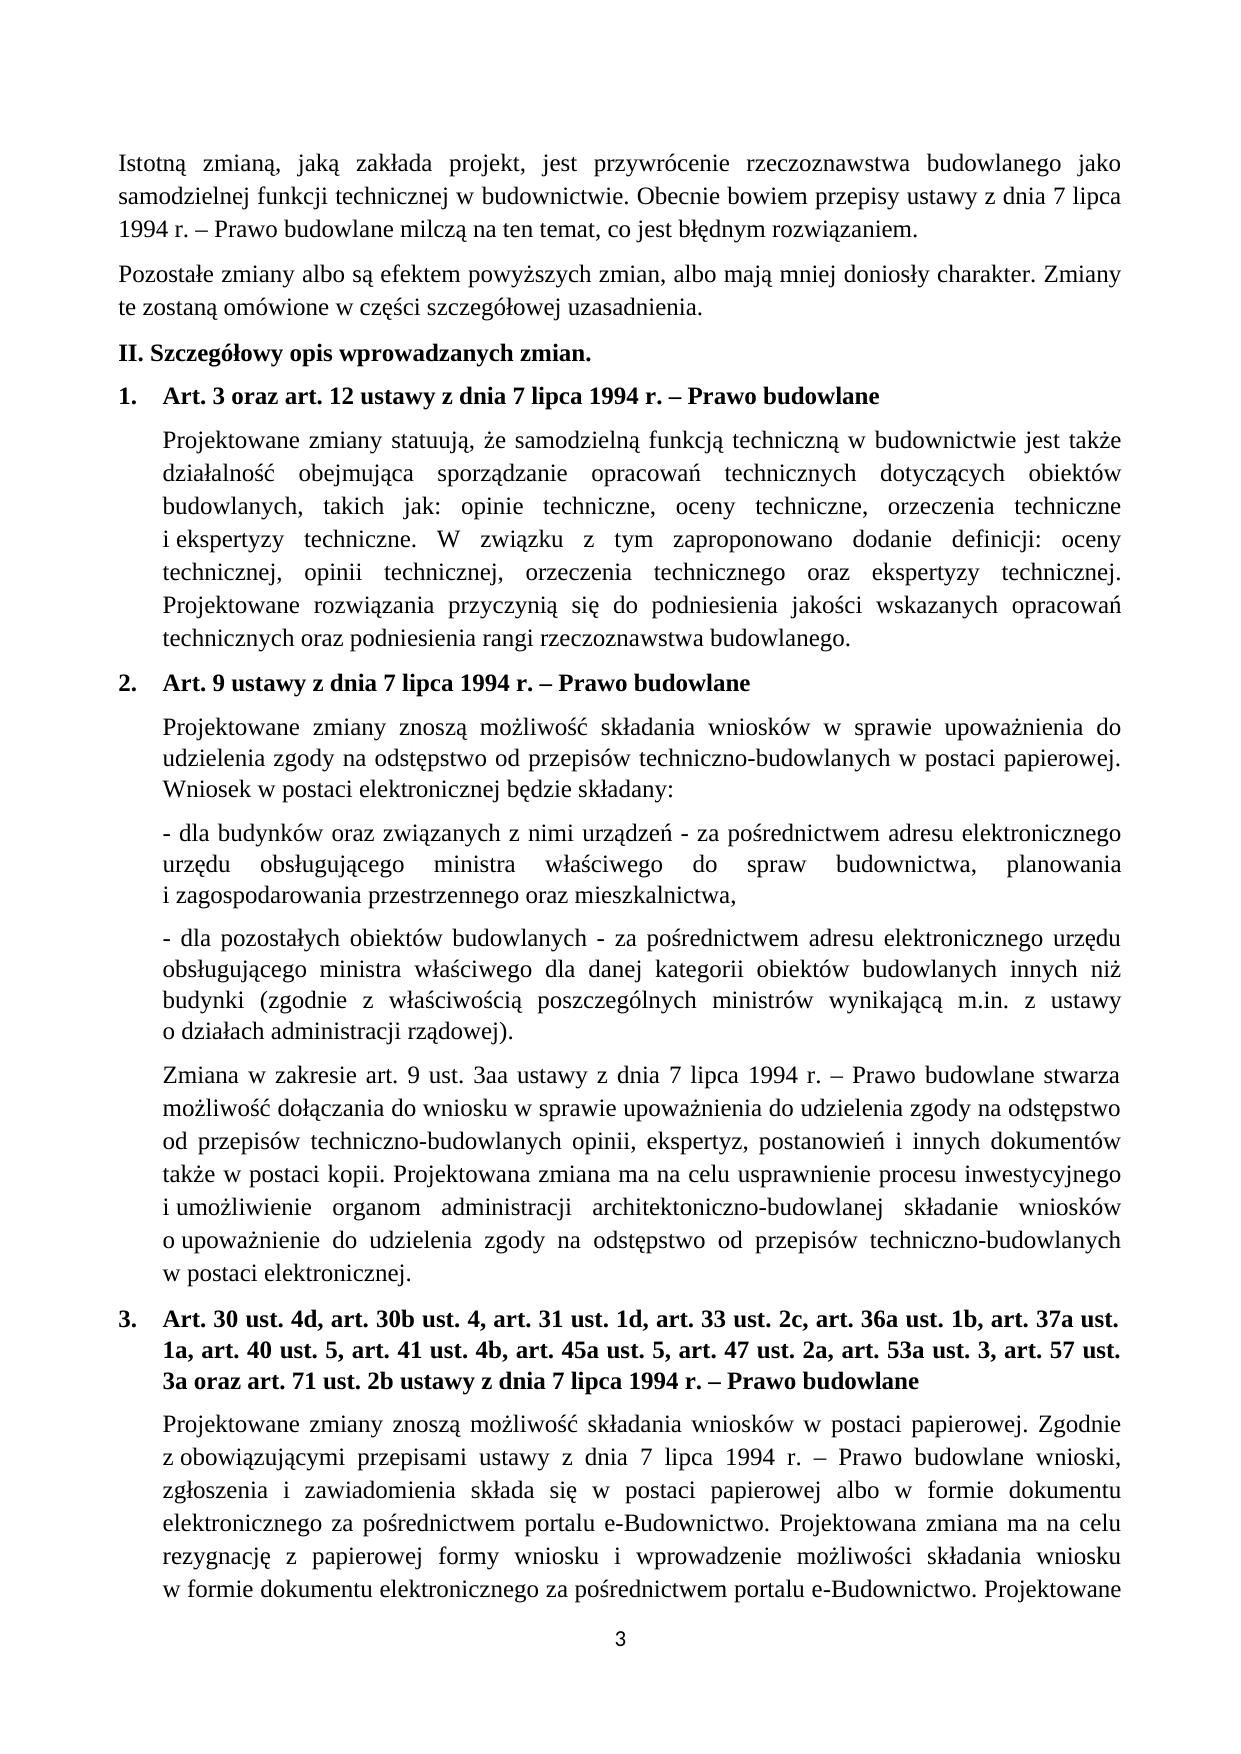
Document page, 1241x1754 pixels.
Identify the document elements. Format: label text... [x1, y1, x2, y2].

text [162, 1409, 1122, 1603]
list Art. 3 oraz art. 12 ustawy z dnia 7 lipca 1994 r. – Prawo budowlane [118, 381, 1122, 410]
text II. Szczegółowy opis wprowadzanych zmian. [118, 338, 1122, 367]
list - dla budynków oraz związanych z nimi urządzeń - za pośrednictwem adresu elektronicznego urzędu obsługującego ministra właściwego do spraw budownictwa, planowania i zagospodarowania przestrzennego oraz mieszkalnictwa, [162, 818, 1122, 908]
list Projektowane zmiany statuują, że samodzielną funkcją techniczną w budownictwie jest także działalność obejmująca sporządzanie opracowań technicznych dotyczących obiektów budowlanych, takich jak: opinie techniczne, oceny techniczne, orzeczenia techniczne i ekspertyzy techniczne. W związku z tym zaproponowano dodanie definicji: oceny technicznej, opinii technicznej, orzeczenia technicznego oraz ekspertyzy technicznej. Projektowane rozwiązania przyczynią się do podniesienia jakości wskazanych opracowań technicznych oraz podniesienia rangi rzeczoznawstwa budowlanego. [162, 425, 1122, 652]
list Art. 30 ust. 4d, art. 30b ust. 4, art. 31 ust. 1d, art. 33 ust. 2c, art. 36a ust. 1b, art. 37a ust. 1a, art. 40 ust. 5, art. 41 ust. 4b, art. 45a ust. 5, art. 47 ust. 2a, art. 53a ust. 3, art. 57 ust. 3a oraz art. 71 ust. 2b ustawy z dnia 7 lipca 1994 r. – Prawo budowlane [118, 1304, 1122, 1394]
text Istotną zmianą, jaką zakłada projekt, jest przywrócenie rzeczoznawstwa budowlanego jako samodzielnej funkcji technicznej w budownictwie. Obecnie bowiem przepisy ustawy z dnia 7 lipca 1994 r. – Prawo budowlane milczą na ten temat, co jest błędnym rozwiązaniem. [118, 148, 1122, 242]
text Pozostałe zmiany albo są efektem powyższych zmian, albo mają mniej doniosły charakter. Zmiany te zostaną omówione w części szczegółowej uzasadnienia. [118, 259, 1122, 321]
list Projektowane zmiany znoszą możliwość składania wniosków w sprawie upoważnienia do udzielenia zgody na odstępstwo od przepisów techniczno-budowlanych w postaci papierowej. Wniosek w postaci elektronicznej będzie składany: [162, 712, 1122, 803]
list - dla pozostałych obiektów budowlanych - za pośrednictwem adresu elektronicznego urzędu obsługującego ministra właściwego dla danej kategorii obiektów budowlanych innych niż budynki (zgodnie z właściwością poszczególnych ministrów wynikającą m.in. z ustawy o działach administracji rządowej). [162, 923, 1122, 1045]
list Art. 9 ustawy z dnia 7 lipca 1994 r. – Prawo budowlane [118, 668, 1122, 697]
list Zmiana w zakresie art. 9 ust. 3aa ustawy z dnia 7 lipca 1994 r. – Prawo budowlane stwarza możliwość dołączania do wniosku w sprawie upoważnienia do udzielenia zgody na odstępstwo od przepisów techniczno-budowlanych opinii, ekspertyz, postanowień i innych dokumentów także w postaci kopii. Projektowana zmiana ma na celu usprawnienie procesu inwestycyjnego i umożliwienie organom administracji architektoniczno-budowlanej składanie wniosków o upoważnienie do udzielenia zgody na odstępstwo od przepisów techniczno-budowlanych w postaci elektronicznej. [162, 1060, 1122, 1287]
